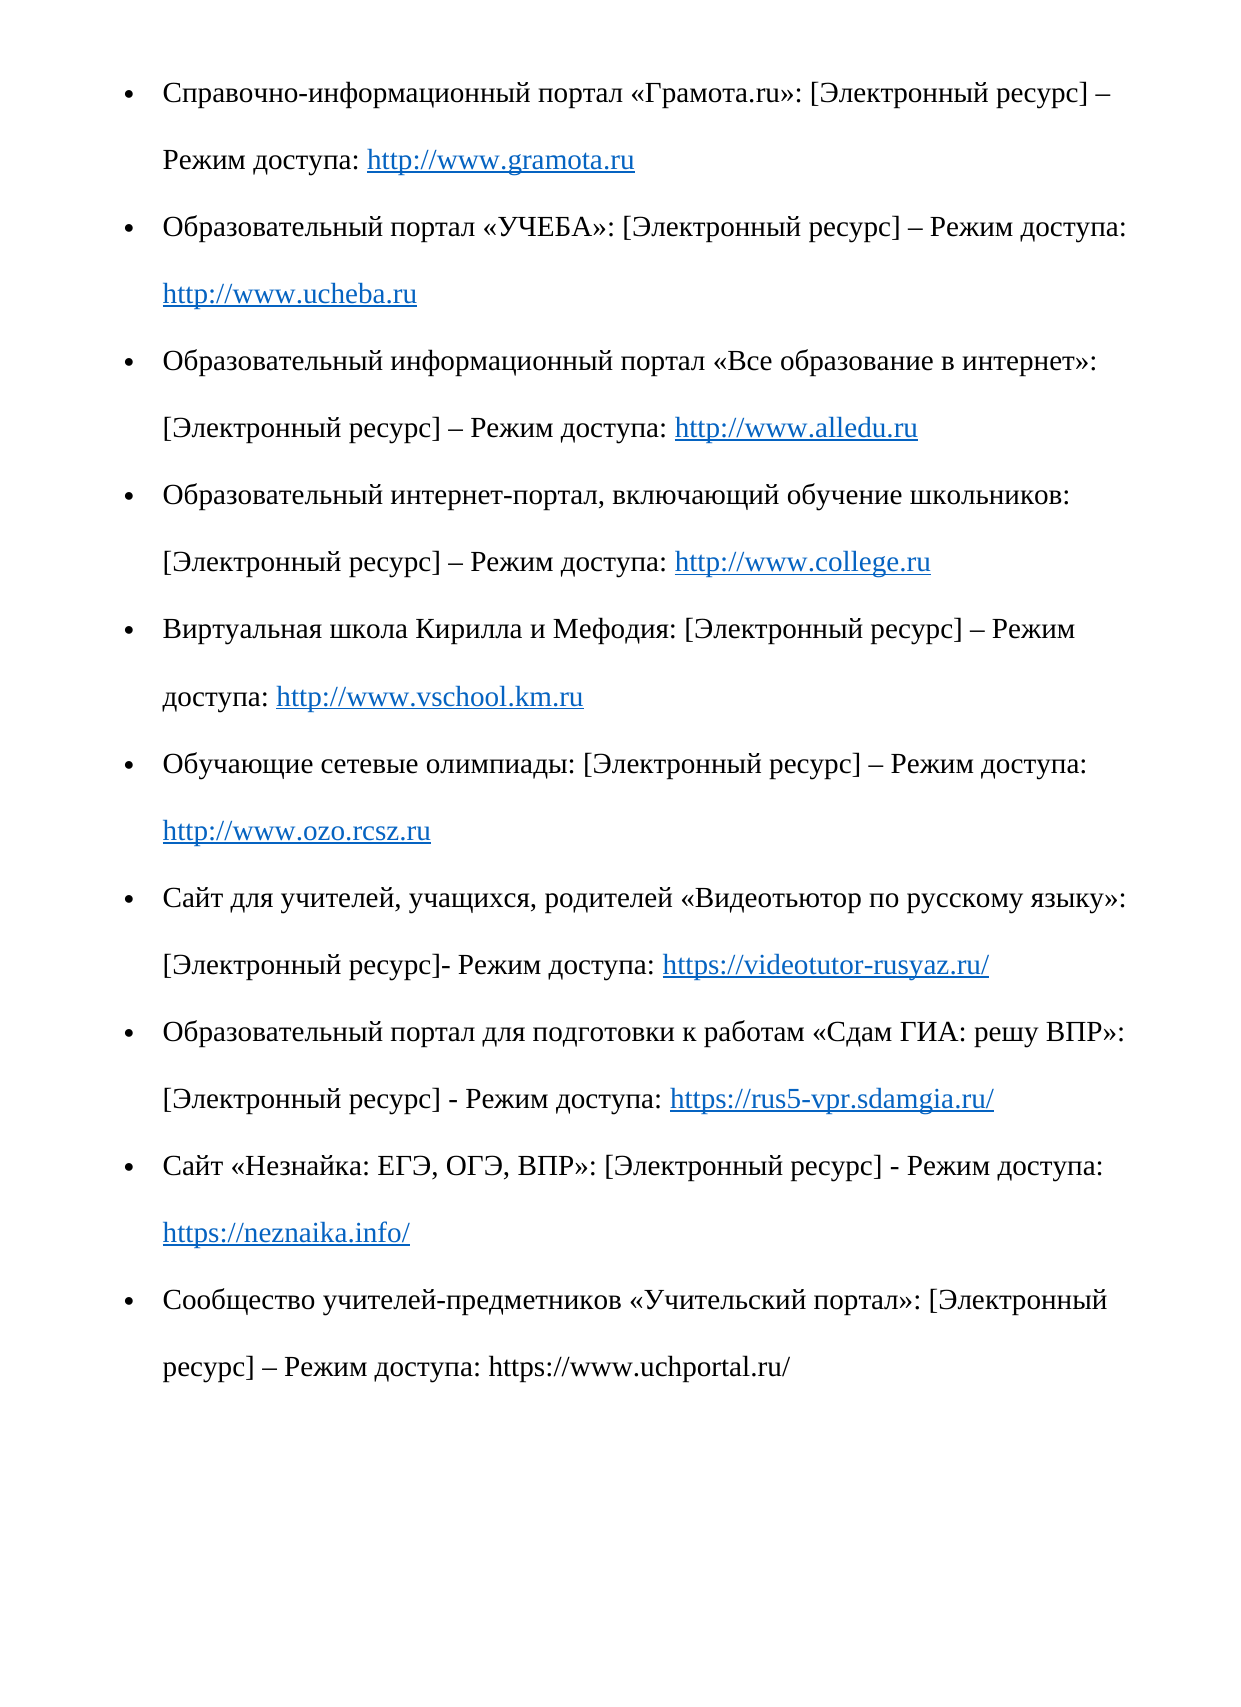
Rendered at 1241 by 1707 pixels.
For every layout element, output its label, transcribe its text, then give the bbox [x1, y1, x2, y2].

list Образовательный портал для подготовки к работам «Сдам ГИА: решу ВПР»: [Электронный ресурс] - Режим доступа: https://rus5-vpr.sdamgia.ru/ [125, 1014, 1165, 1115]
list Справочно-информационный портал «Грамота.ru»: [Электронный ресурс] – Режим доступа: http://www.gramota.ru [125, 75, 1165, 176]
list Образовательный портал «УЧЕБА»: [Электронный ресурс] – Режим доступа: http://www.ucheba.ru [125, 209, 1165, 310]
list Образовательный интернет-портал, включающий обучение школьников: [Электронный ресурс] – Режим доступа: http://www.college.ru [125, 477, 1165, 578]
list Сообщество учителей-предметников «Учительский портал»: [Электронный ресурс] – Режим доступа: https://www.uchportal.ru/ [125, 1282, 1165, 1439]
list Виртуальная школа Кирилла и Мефодия: [Электронный ресурс] – Режим доступа: http://www.vschool.km.ru [125, 612, 1165, 712]
list Образовательный информационный портал «Все образование в интернет»: [Электронный ресурс] – Режим доступа: http://www.alledu.ru [125, 343, 1165, 444]
list Обучающие сетевые олимпиады: [Электронный ресурс] – Режим доступа: http://www.ozo.rcsz.ru [125, 746, 1165, 846]
list Сайт для учителей, учащихся, родителей «Видеотьютор по русскому языку»: [Электронный ресурс]- Режим доступа: https://videotutor-rusyaz.ru/ [125, 880, 1165, 981]
list Сайт «Незнайка: ЕГЭ, ОГЭ, ВПР»: [Электронный ресурс] - Режим доступа: https://neznaika.info/ [125, 1148, 1165, 1249]
